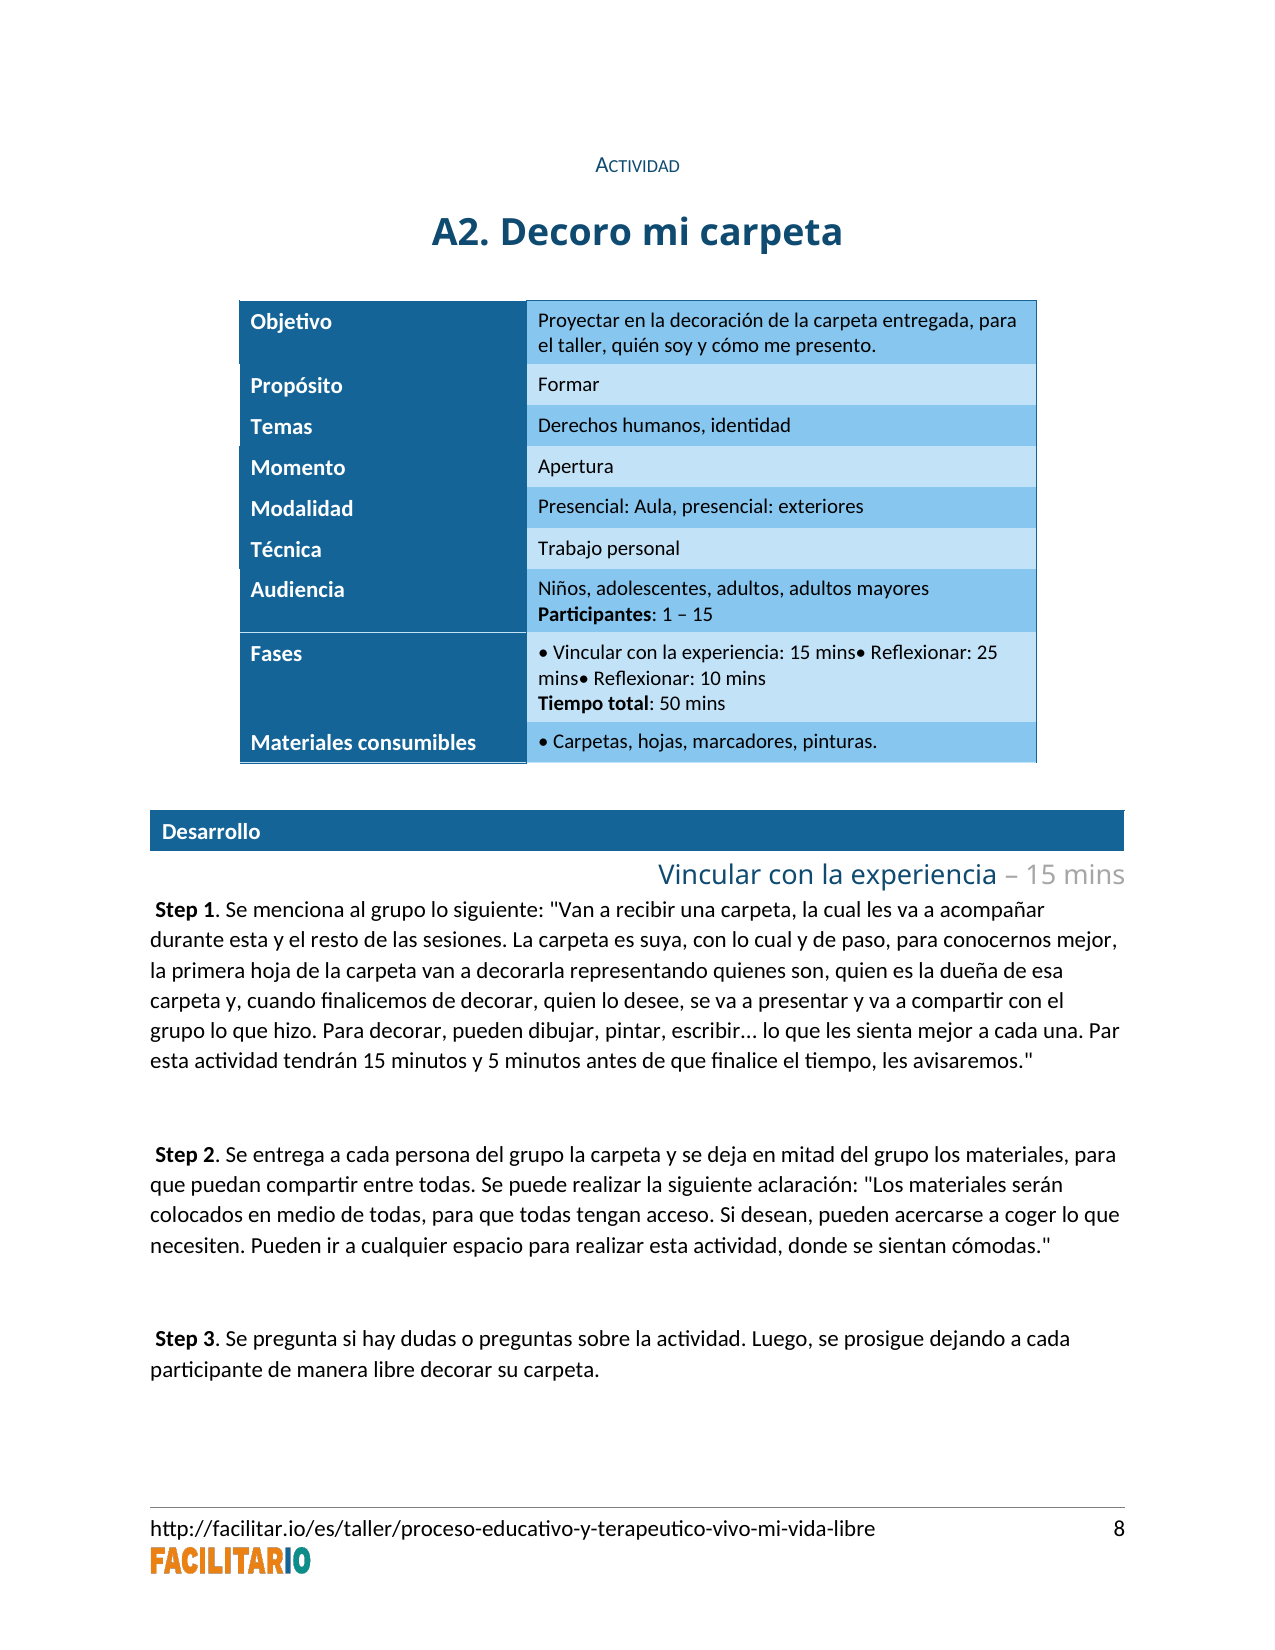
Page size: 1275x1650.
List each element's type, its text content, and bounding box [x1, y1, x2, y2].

table_header Desarrollo [151, 811, 1124, 851]
table_cell Trabajo personal [527, 528, 1036, 569]
table_header Proyectar en la decoración de la carpeta entregada, para el taller, quién soy y cómo me presento. [527, 301, 1036, 364]
table_cell Audiencia [240, 570, 526, 632]
text Step 3. Se pregunta si hay dudas o preguntas sobre la actividad. Luego, se prosigue dejando a cada participante de manera libre decorar su carpeta. [150, 1324, 1125, 1383]
table_cell Modalidad [240, 488, 526, 528]
table_cell Técnica [240, 529, 526, 569]
table_cell Fases [240, 634, 526, 722]
table_cell Presencial: Aula, presencial: exteriores [527, 487, 1036, 528]
text Actividad [150, 150, 1125, 178]
subtitle A2. Decoro mi carpeta [150, 205, 1125, 256]
subtitle Vincular con la experiencia – 15 mins [150, 856, 1125, 892]
table_header Objetivo [240, 301, 526, 364]
text Step 1. Se menciona al grupo lo siguiente: "Van a recibir una carpeta, la cual les va a acompañar durante esta y el resto de las sesiones. La carpeta es suya, con lo cual y de paso, para conocernos mejor, la primera hoja de la carpeta van a decorarla representando quienes son, quien es la dueña de esa carpeta y, cuando finalicemos de decorar, quien lo desee, se va a presentar y va a compartir con el grupo lo que hizo. Para decorar, pueden dibujar, pintar, escribir... lo que les sienta mejor a cada una. Par esta actividad tendrán 15 minutos y 5 minutos antes de que finalice el tiempo, les avisaremos." [150, 895, 1125, 1074]
table_cell • Carpetas, hojas, marcadores, pinturas. [527, 722, 1036, 762]
table_cell Apertura [527, 446, 1036, 487]
table_cell Propósito [240, 365, 526, 405]
picture [145, 1544, 315, 1576]
table_cell • Vincular con la experiencia: 15 mins Tiempo total: 50 mins [527, 633, 1036, 722]
text Step 2. Se entrega a cada persona del grupo la carpeta y se deja en mitad del grupo los materiales, para que puedan compartir entre todas. Se puede realizar la siguiente aclaración: "Los materiales serán colocados en medio de todas, para que todas tengan acceso. Si desean, pueden acercarse a coger lo que necesiten. Pueden ir a cualquier espacio para realizar esta actividad, donde se sientan cómodas." [150, 1140, 1125, 1259]
table_cell Temas [240, 406, 526, 446]
table_cell Materiales consumibles [240, 723, 526, 762]
table_cell Formar [527, 364, 1036, 405]
table_cell Momento [240, 447, 526, 487]
table_cell Niños, adolescentes, adultos, adultos mayores Participantes: 1 – 15 [527, 569, 1036, 632]
table_cell Derechos humanos, identidad [527, 405, 1036, 446]
